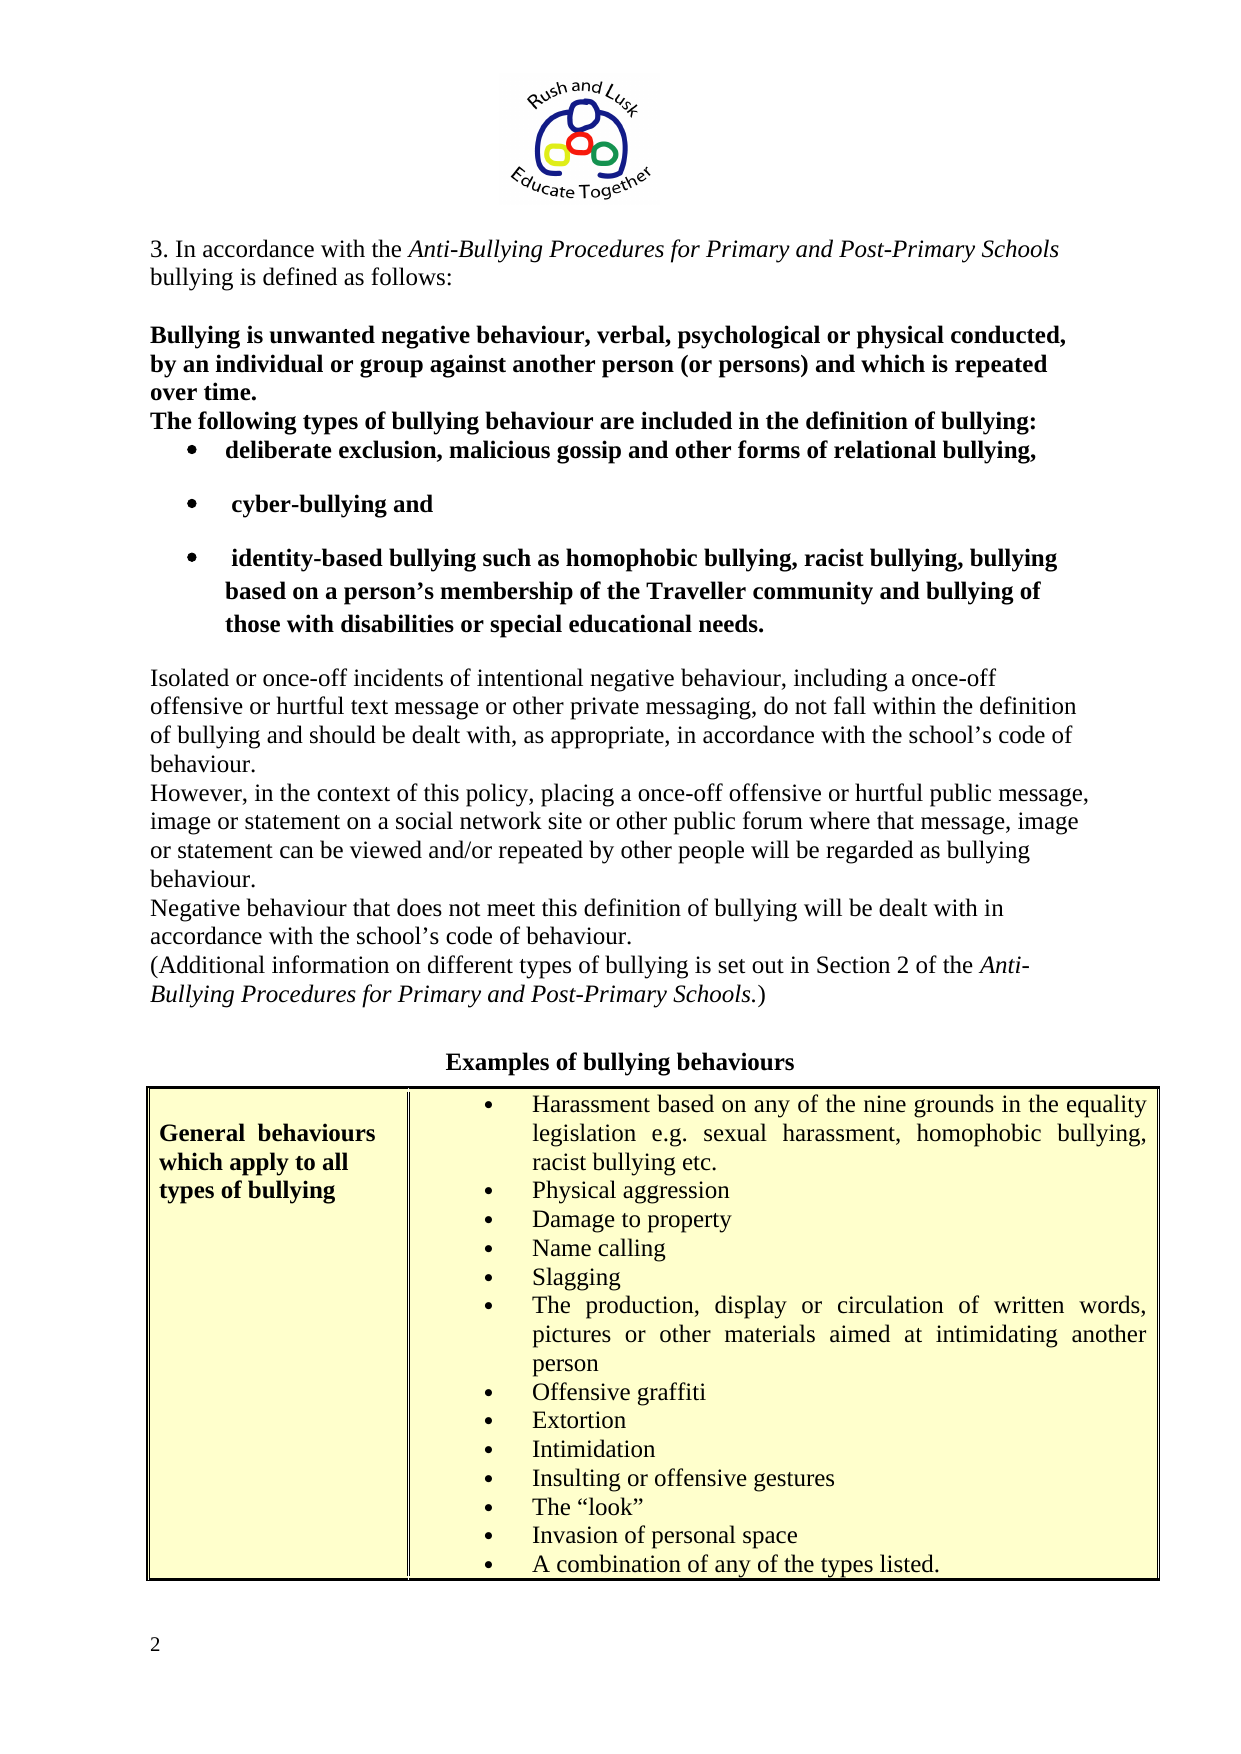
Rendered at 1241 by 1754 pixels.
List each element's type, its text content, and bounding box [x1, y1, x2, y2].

list deliberate exclusion, malicious gossip and other forms of relational bullying, [187, 435, 1090, 464]
text (Additional information on different types of bullying is set out in Section 2 of the Anti-Bullying Procedures for Primary and Post-Primary Schools.) [150, 950, 1090, 1008]
list cyber-bullying and [187, 489, 1090, 518]
text The following types of bullying behaviour are included in the definition of bullying: [150, 406, 1090, 435]
text 3. In accordance with the Anti-Bullying Procedures for Primary and Post-Primary Schools bullying is defined as follows: [150, 234, 1090, 291]
text Examples of bullying behaviours [150, 1047, 1090, 1076]
text Isolated or once-off incidents of intentional negative behaviour, including a once-off offensive or hurtful text message or other private messaging, do not fall within the definition of bullying and should be dealt with, as appropriate, in accordance with the school’s code of behaviour. [150, 663, 1090, 778]
text Bullying is unwanted negative behaviour, verbal, psychological or physical conducted, by an individual or group against another person (or persons) and which is repeated over time. [150, 320, 1090, 406]
text However, in the context of this policy, placing a once-off offensive or hurtful public message, image or statement on a social network site or other public forum where that message, image or statement can be viewed and/or repeated by other people will be regarded as bullying behaviour. [150, 778, 1090, 893]
list identity-based bullying such as homophobic bullying, racist bullying, bullying based on a person’s membership of the Traveller community and bullying of those with disabilities or special educational needs. [187, 543, 1090, 637]
text Negative behaviour that does not meet this definition of bullying will be dealt with in accordance with the school’s code of behaviour. [150, 893, 1090, 950]
table_header General behaviours which apply to all types of bullying [150, 1089, 408, 1578]
picture [498, 73, 660, 205]
